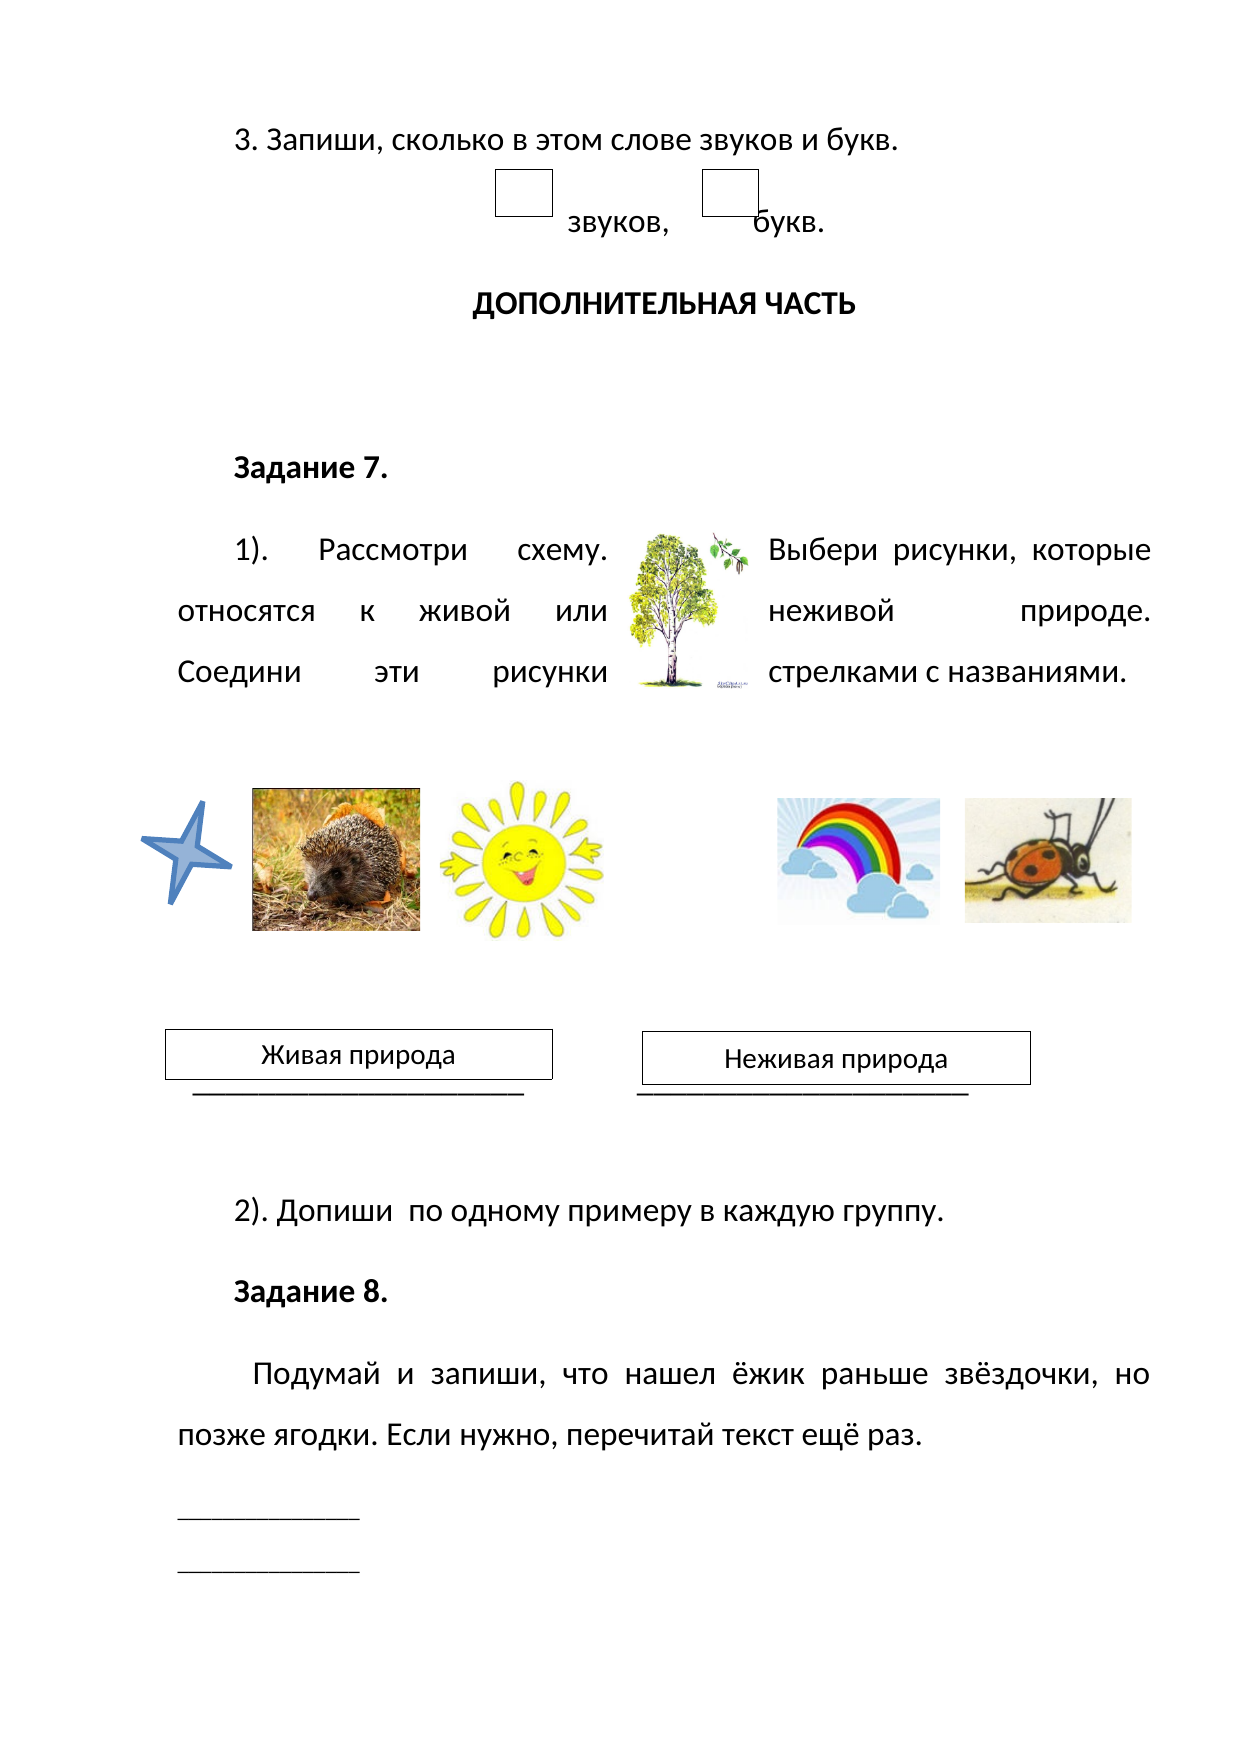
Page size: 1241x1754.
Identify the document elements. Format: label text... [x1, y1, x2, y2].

text ДОПОЛНИТЕЛЬНАЯ ЧАСТЬ [177, 282, 1152, 323]
text 2). Допиши по одному примеру в каждую группу. [177, 1188, 1152, 1229]
text Задание 8. [177, 1270, 1152, 1311]
text ________________ [177, 1548, 1152, 1576]
picture [964, 798, 1132, 923]
picture [777, 798, 941, 925]
text Подумай и запиши, что нашел ёжик раньше звёздочки, но позже ягодки. Если нужно, перечитай текст ещё раз. [177, 1352, 1152, 1454]
text 1). Рассмотри схему. Выбери рисунки, которые относятся к живой или неживой природе. Соедини эти рисунки стрелками с названиями. [177, 527, 1152, 690]
picture [627, 530, 750, 689]
text ________________ [177, 1495, 1152, 1523]
text 3. Запиши, сколько в этом слове звуков и букв. [177, 118, 1152, 159]
text звуков, букв. [233, 200, 1152, 241]
picture [252, 788, 421, 931]
text Задание 7. [177, 446, 1152, 486]
picture [439, 780, 604, 941]
text ____________________ ____________________ [177, 1059, 1152, 1100]
